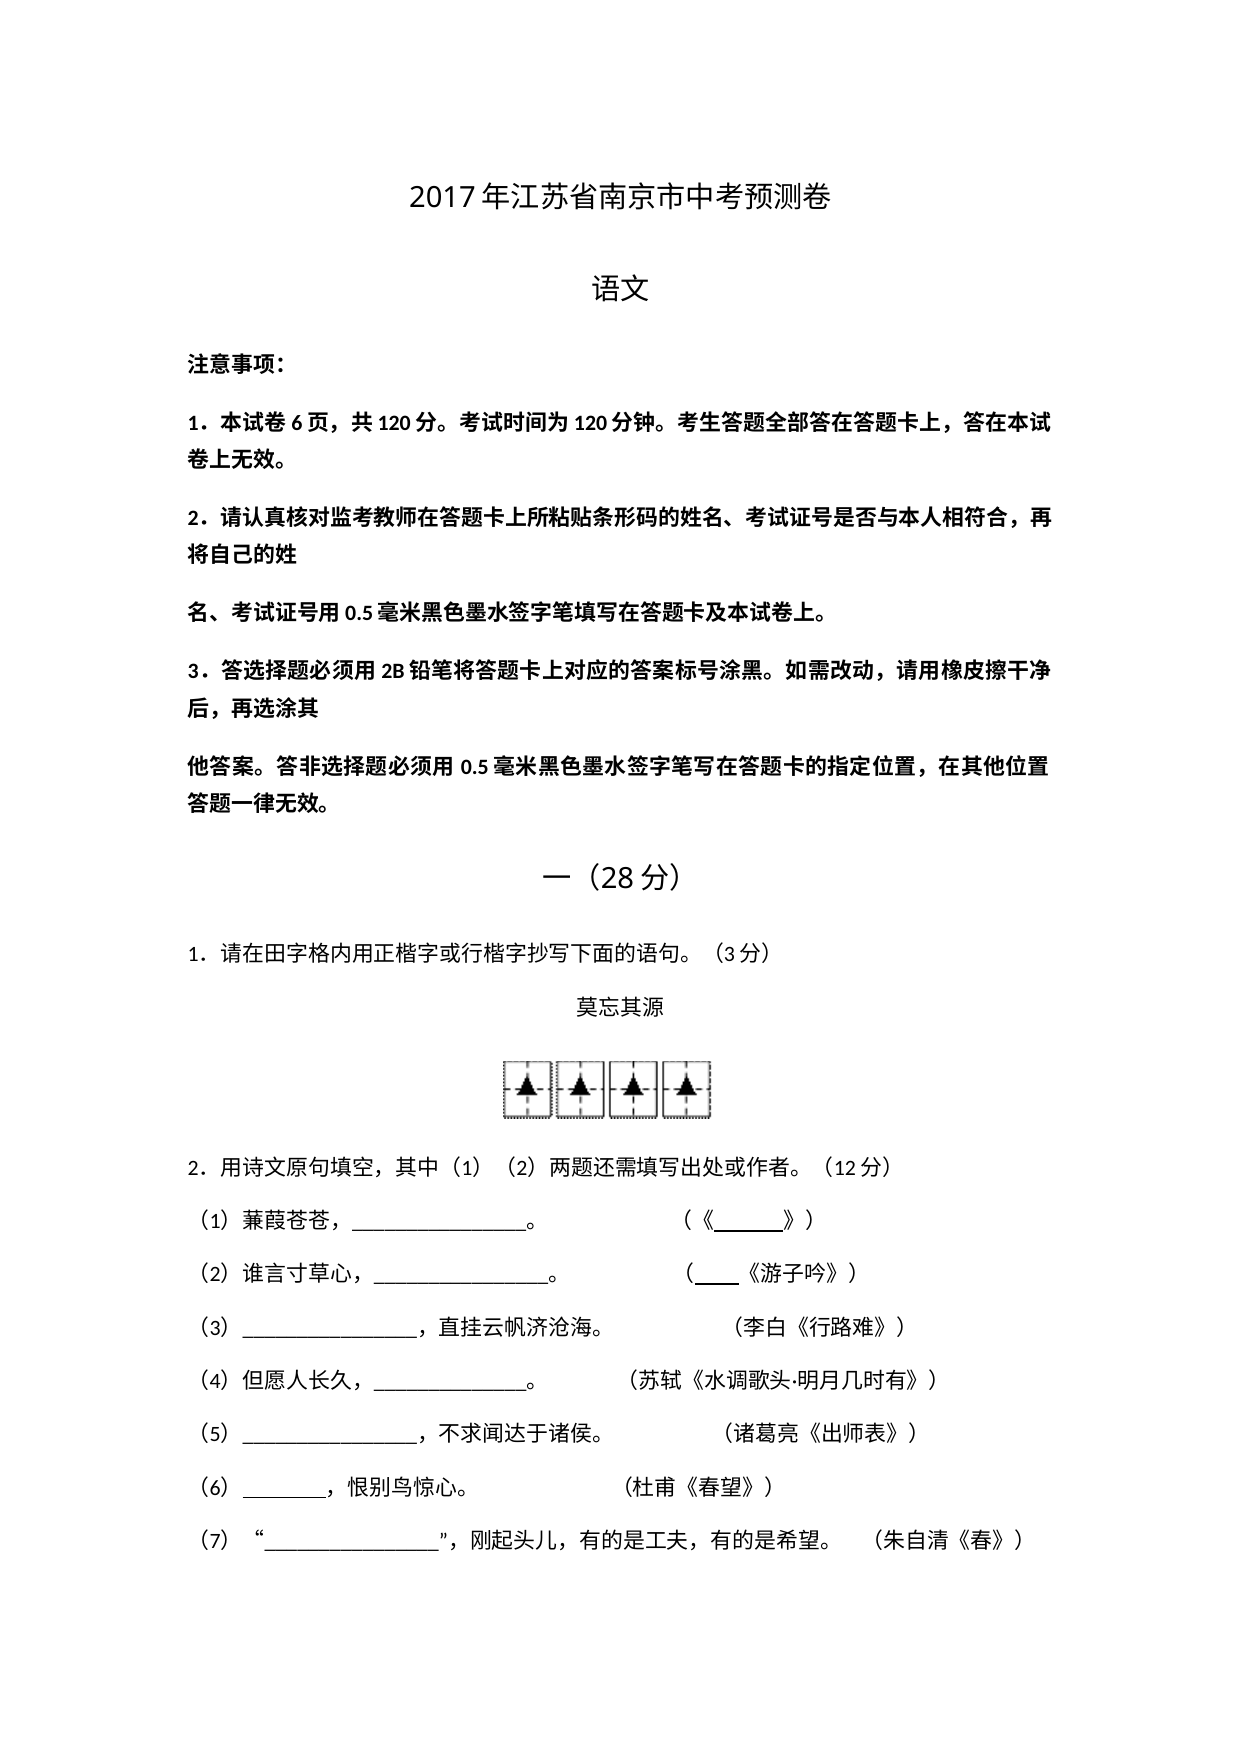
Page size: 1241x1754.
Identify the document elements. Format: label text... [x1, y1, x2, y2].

text （7）“________________”，刚起头儿，有的是工夫，有的是希望。 （朱自清《春》） [187, 1522, 1053, 1555]
text （4）但愿人长久，______________。 （苏轼《水调歌头·明月几时有》） [187, 1362, 1053, 1395]
text 2．用诗文原句填空，其中（1）（2）两题还需填写出处或作者。（12分） [187, 1149, 1053, 1182]
text 语文 [187, 254, 1053, 319]
text 名、考试证号用0.5毫米黑色墨水签字笔填写在答题卡及本试卷上。 [187, 595, 1053, 627]
text （3）________________，直挂云帆济沧海。 （李白《行路难》） [187, 1309, 1053, 1342]
text 他答案。答非选择题必须用0.5毫米黑色墨水签字笔写在答题卡的指定位置，在其他位置答题一律无效。 [187, 748, 1053, 818]
text 1．本试卷6页，共120分。考试时间为120分钟。考生答题全部答在答题卡上，答在本试卷上无效。 [187, 404, 1053, 474]
text 注意事项： [187, 346, 1053, 379]
text 一（28分） [187, 843, 1053, 908]
picture [503, 1061, 719, 1119]
text 2017年江苏省南京市中考预测卷 [187, 162, 1053, 227]
text 3．答选择题必须用2B铅笔将答题卡上对应的答案标号涂黑。如需改动，请用橡皮擦干净后，再选涂其 [187, 653, 1053, 723]
text （5）________________，不求闻达于诸侯。 （诸葛亮《出师表》） [187, 1416, 1053, 1448]
text （6） ，恨别鸟惊心。 （杜甫《春望》） [187, 1469, 1053, 1502]
text 2．请认真核对监考教师在答题卡上所粘贴条形码的姓名、考试证号是否与本人相符合，再将自己的姓 [187, 499, 1053, 569]
text 莫忘其源 [187, 989, 1053, 1022]
text （1）蒹葭苍苍，________________。 （《 》） [187, 1202, 1053, 1235]
text （2）谁言寸草心，________________。 （ 《游子吟》） [187, 1256, 1053, 1288]
text 1．请在田字格内用正楷字或行楷字抄写下面的语句。（3分） [187, 936, 1053, 968]
